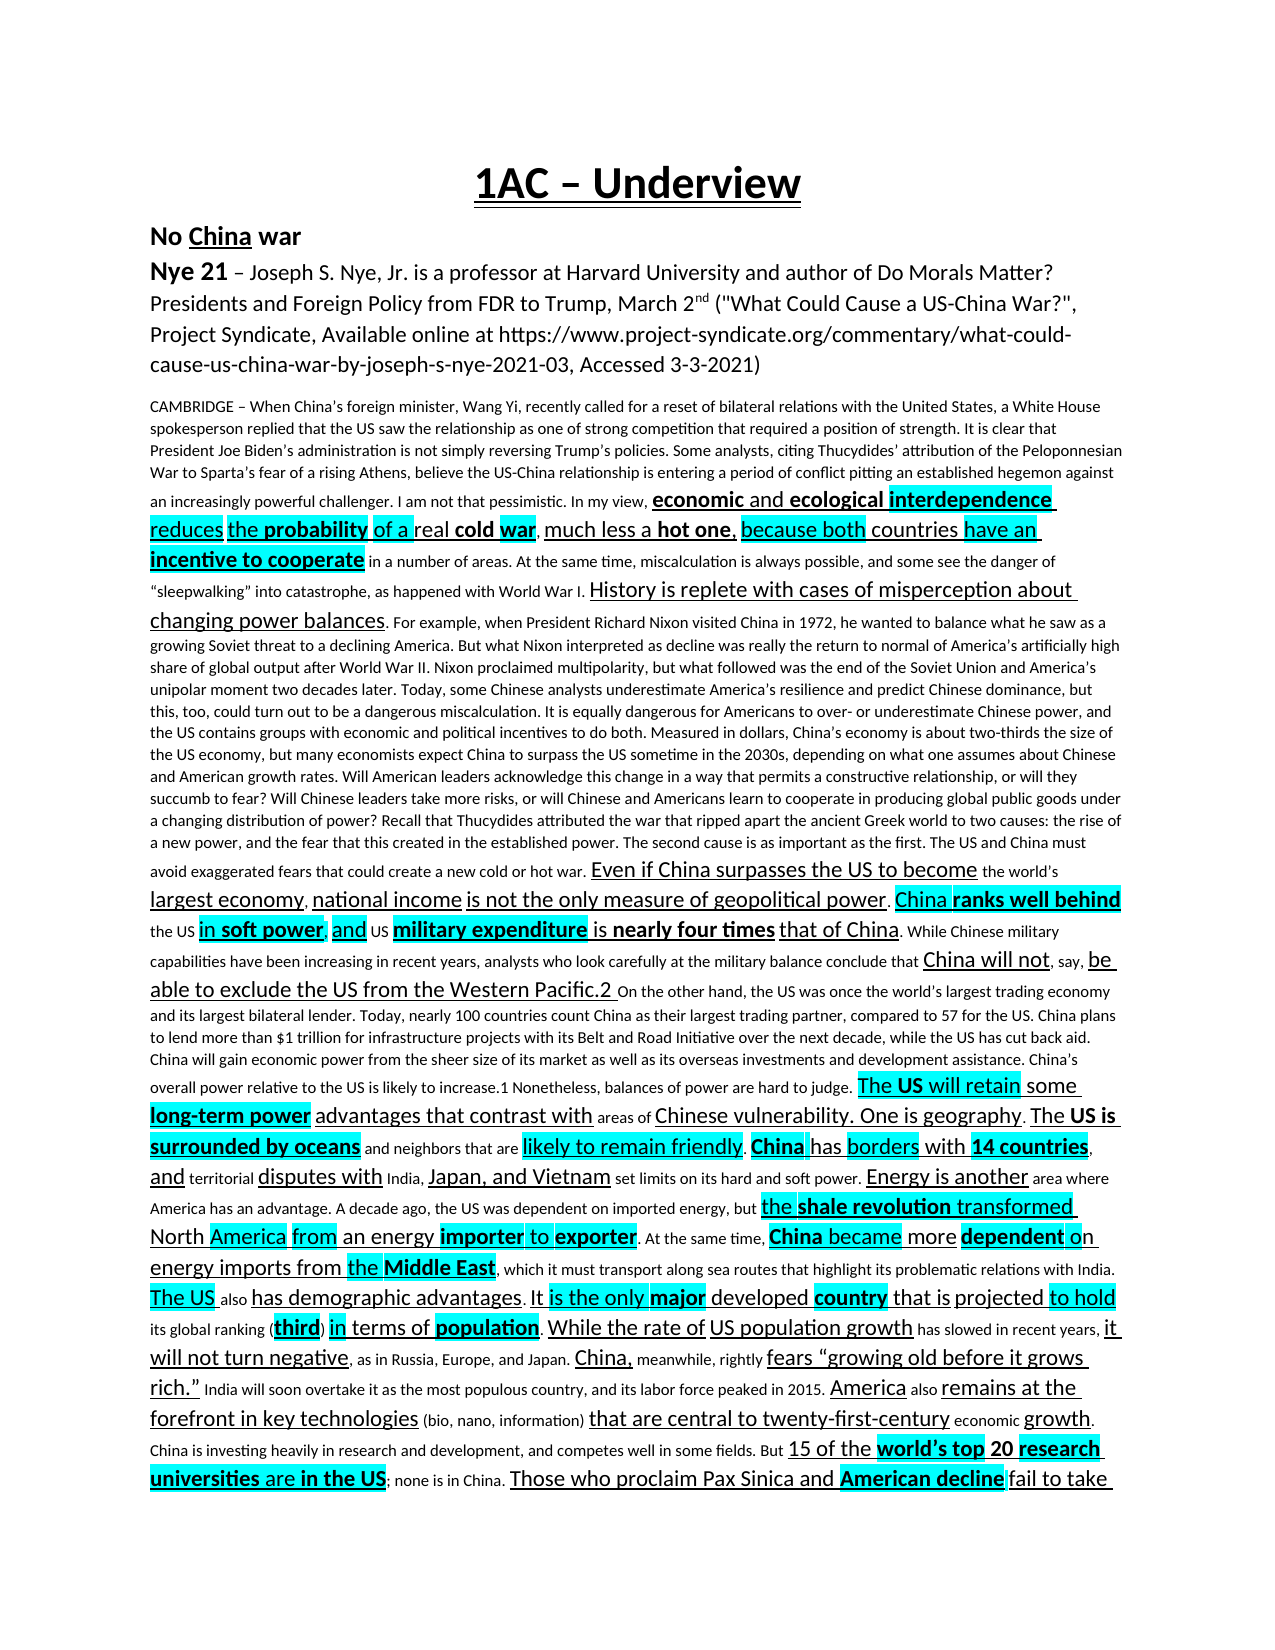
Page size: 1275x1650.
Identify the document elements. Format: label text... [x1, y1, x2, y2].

subtitle No China war [150, 219, 1125, 252]
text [150, 397, 1125, 1492]
subtitle 1AC – Underview [150, 154, 1125, 210]
text Nye 21 – Joseph S. Nye, Jr. is a professor at Harvard University and author of Do Morals Matter? Presidents and Foreign Policy from FDR to Trump, March 2nd ("What Could Cause a US-China War?", Project Syndicate, Available online at https://www.project-syndicate.org/commentary/what-could-cause-us-china-war-by-joseph-s-nye-2021-03, Accessed 3-3-2021) [150, 254, 1125, 378]
